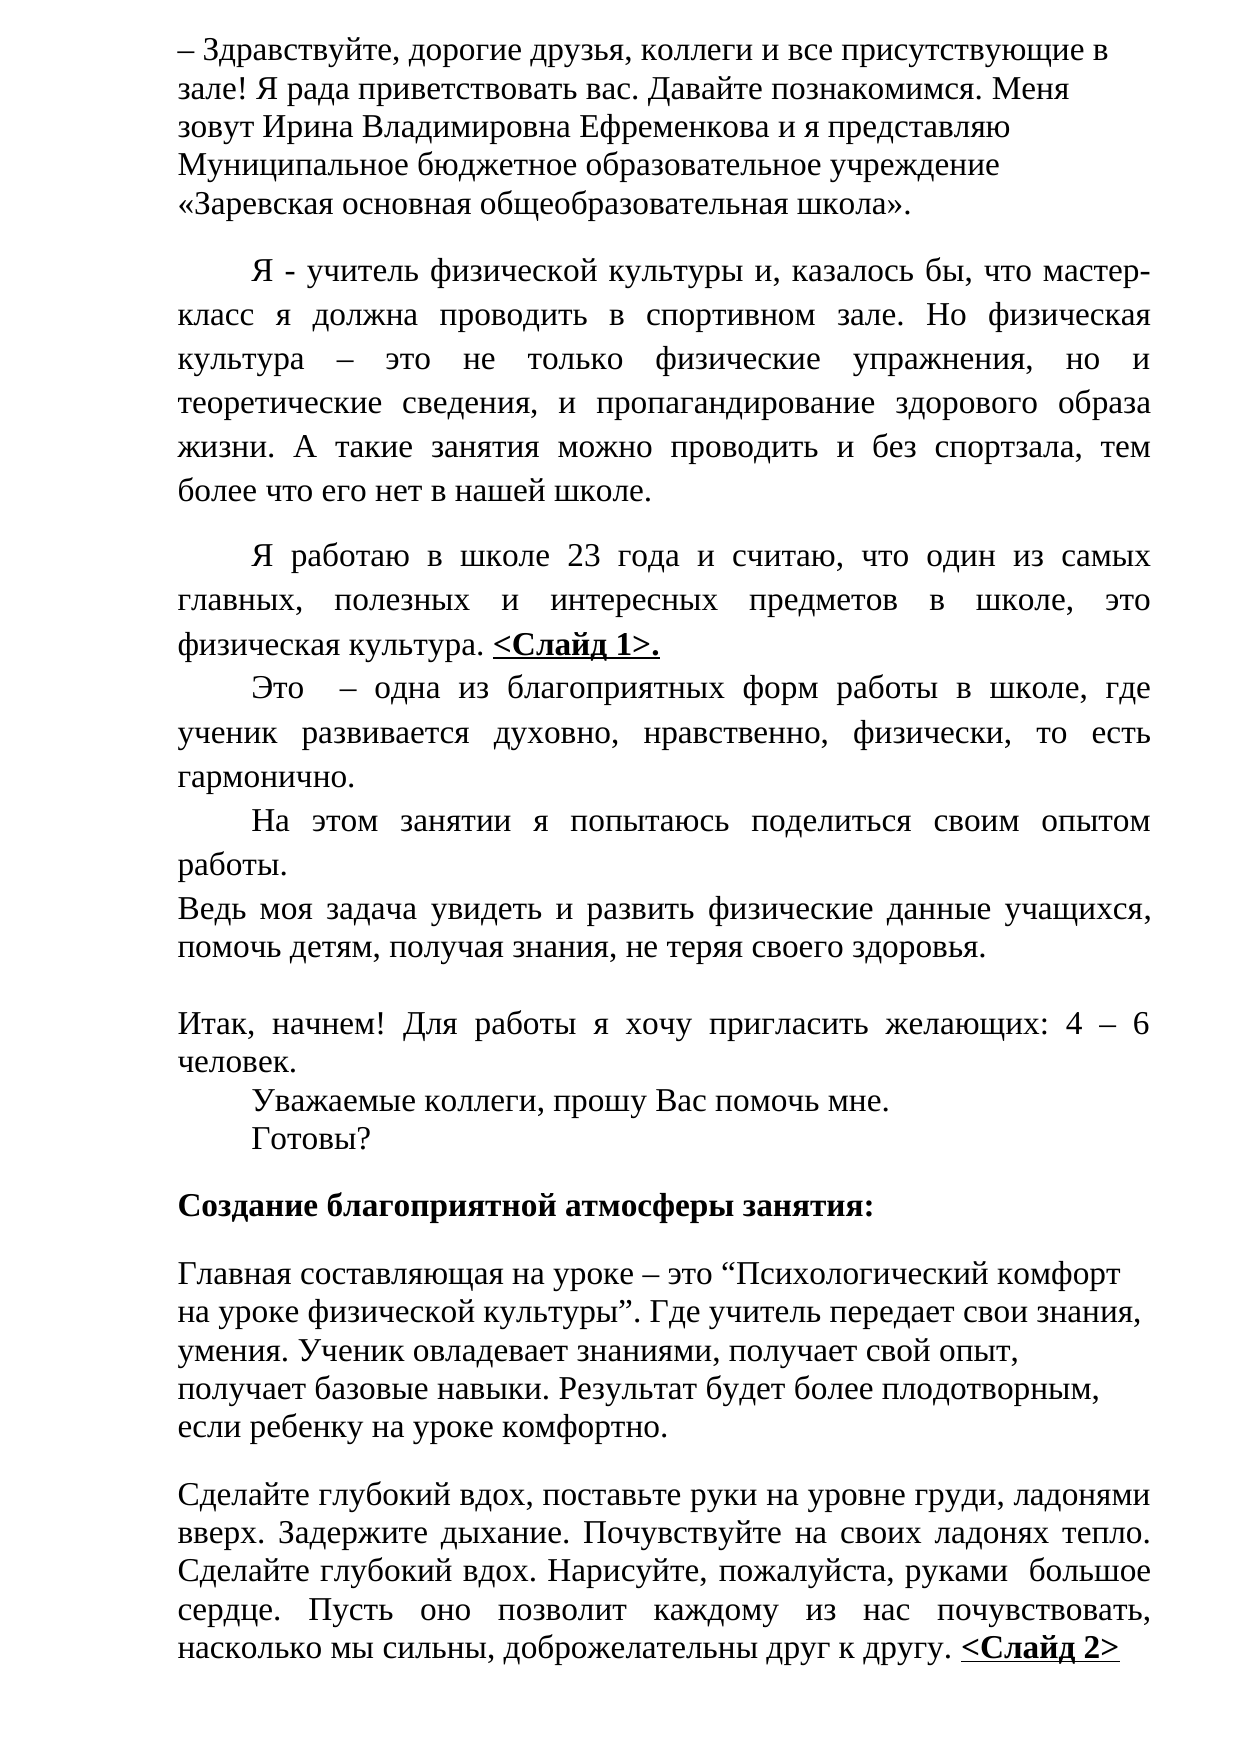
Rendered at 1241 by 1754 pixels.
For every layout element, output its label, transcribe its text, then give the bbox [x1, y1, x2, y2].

text – Здравствуйте, дорогие друзья, коллеги и все присутствующие в зале! Я рада приветствовать вас. Давайте познакомимся. Меня зовут Ирина Владимировна Ефременкова и я представляю Муниципальное бюджетное образовательное учреждение «Заревская основная общеобразовательная школа». [177, 29, 1152, 221]
text Сделайте глубокий вдох, поставьте руки на уровне груди, ладонями вверх. Задержите дыхание. Почувствуйте на своих ладонях тепло. Сделайте глубокий вдох. Нарисуйте, пожалуйста, руками большое сердце. Пусть оно позволит каждому из нас почувствовать, насколько мы сильны, доброжелательны друг к другу. <Слайд 2> [177, 1474, 1152, 1666]
text Главная составляющая на уроке – это “Психологический комфорт на уроке физической культуры”. Где учитель передает свои знания, умения. Ученик овладевает знаниями, получает свой опыт, получает базовые навыки. Результат будет более плодотворным, если ребенку на уроке комфортно. [177, 1253, 1152, 1445]
text Итак, начнем! Для работы я хочу пригласить желающих: 4 – 6 человек. [177, 1003, 1151, 1080]
text Я работаю в школе 23 года и считаю, что один из самых главных, полезных и интересных предметов в школе, это физическая культура. <Слайд 1>. [177, 536, 1152, 662]
text Ведь моя задача увидеть и развить физические данные учащихся, помочь детям, получая знания, не теряя своего здоровья. [177, 888, 1152, 965]
text Я - учитель физической культуры и, казалось бы, что мастер-класс я должна проводить в спортивном зале. Но физическая культура – это не только физические упражнения, но и теоретические сведения, и пропагандирование здорового образа жизни. А такие занятия можно проводить и без спортзала, тем более что его нет в нашей школе. [177, 250, 1152, 509]
text Это – одна из благоприятных форм работы в школе, где ученик развивается духовно, нравственно, физически, то есть гармонично. [177, 668, 1152, 794]
text Уважаемые коллеги, прошу Вас помочь мне. [177, 1080, 1151, 1118]
text Создание благоприятной атмосферы занятия: [177, 1186, 1152, 1224]
text Готовы? [177, 1118, 1151, 1156]
text На этом занятии я попытаюсь поделиться своим опытом работы. [177, 800, 1152, 882]
